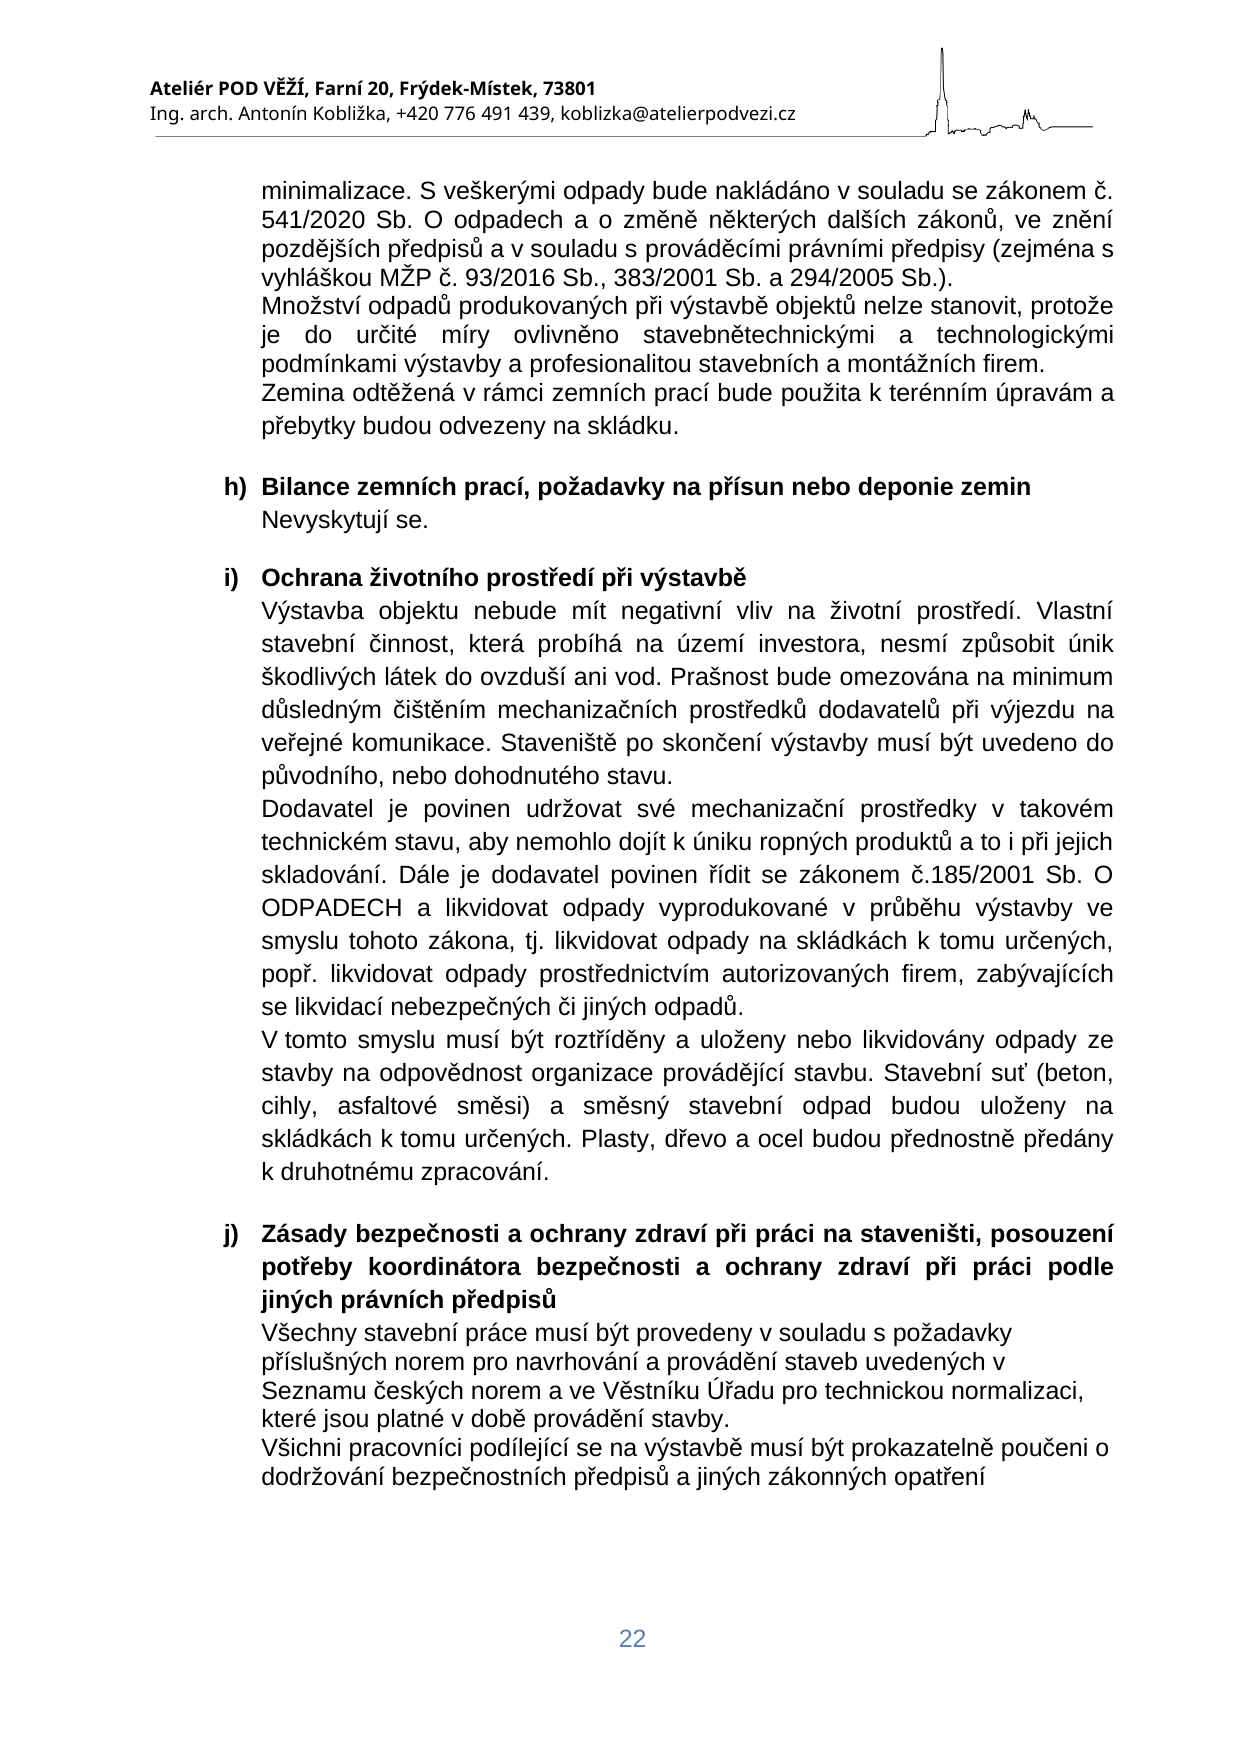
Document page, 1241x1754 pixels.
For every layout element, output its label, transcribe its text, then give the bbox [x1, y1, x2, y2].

text Výstavba objektu nebude mít negativní vliv na životní prostředí. Vlastní stavební činnost, která probíhá na území investora, nesmí způsobit únik škodlivých látek do ovzduší ani vod. Prašnost bude omezována na minimum důsledným čištěním mechanizačních prostředků dodavatelů při výjezdu na veřejné komunikace. Staveniště po skončení výstavby musí být uvedeno do původního, nebo dohodnutého stavu. [261, 596, 1115, 790]
picture [150, 40, 1095, 144]
list Zásady bezpečnosti a ochrany zdraví při práci na staveništi, posouzení potřeby koordinátora bezpečnosti a ochrany zdraví při práci podle jiných právních předpisů [223, 1219, 1115, 1314]
text Všechny stavební práce musí být provedeny v souladu s požadavky příslušných norem pro navrhování a provádění staveb uvedených v Seznamu českých norem a ve Věstníku Úřadu pro technickou normalizaci, které jsou platné v době provádění stavby. [261, 1318, 1115, 1433]
text V tomto smyslu musí být roztříděny a uloženy nebo likvidovány odpady ze stavby na odpovědnost organizace provádějící stavbu. Stavební suť (beton, cihly, asfaltové směsi) a směsný stavební odpad budou uloženy na skládkách k tomu určených. Plasty, dřevo a ocel budou přednostně předány k druhotnému zpracování. [261, 1025, 1115, 1186]
text Zemina odtěžená v rámci zemních prací bude použita k terénním úpravám a přebytky budou odvezeny na skládku. [261, 378, 1115, 439]
text Dodavatel je povinen udržovat své mechanizační prostředky v takovém technickém stavu, aby nemohlo dojít k úniku ropných produktů a to i při jejich skladování. Dále je dodavatel povinen řídit se zákonem č.185/2001 Sb. O ODPADECH a likvidovat odpady vyprodukované v průběhu výstavby ve smyslu tohoto zákona, tj. likvidovat odpady na skládkách k tomu určených, popř. likvidovat odpady prostřednictvím autorizovaných firem, zabývajících se likvidací nebezpečných či jiných odpadů. [261, 794, 1115, 1021]
text Nevyskytují se. [187, 505, 1115, 534]
text Množství odpadů produkovaných při výstavbě objektů nelze stanovit, protože je do určité míry ovlivněno stavebnětechnickými a technologickými podmínkami výstavby a profesionalitou stavebních a montážních firem. [261, 291, 1115, 378]
list Bilance zemních prací, požadavky na přísun nebo deponie zemin [223, 472, 1115, 501]
list Ochrana životního prostředí při výstavbě [223, 563, 1115, 592]
